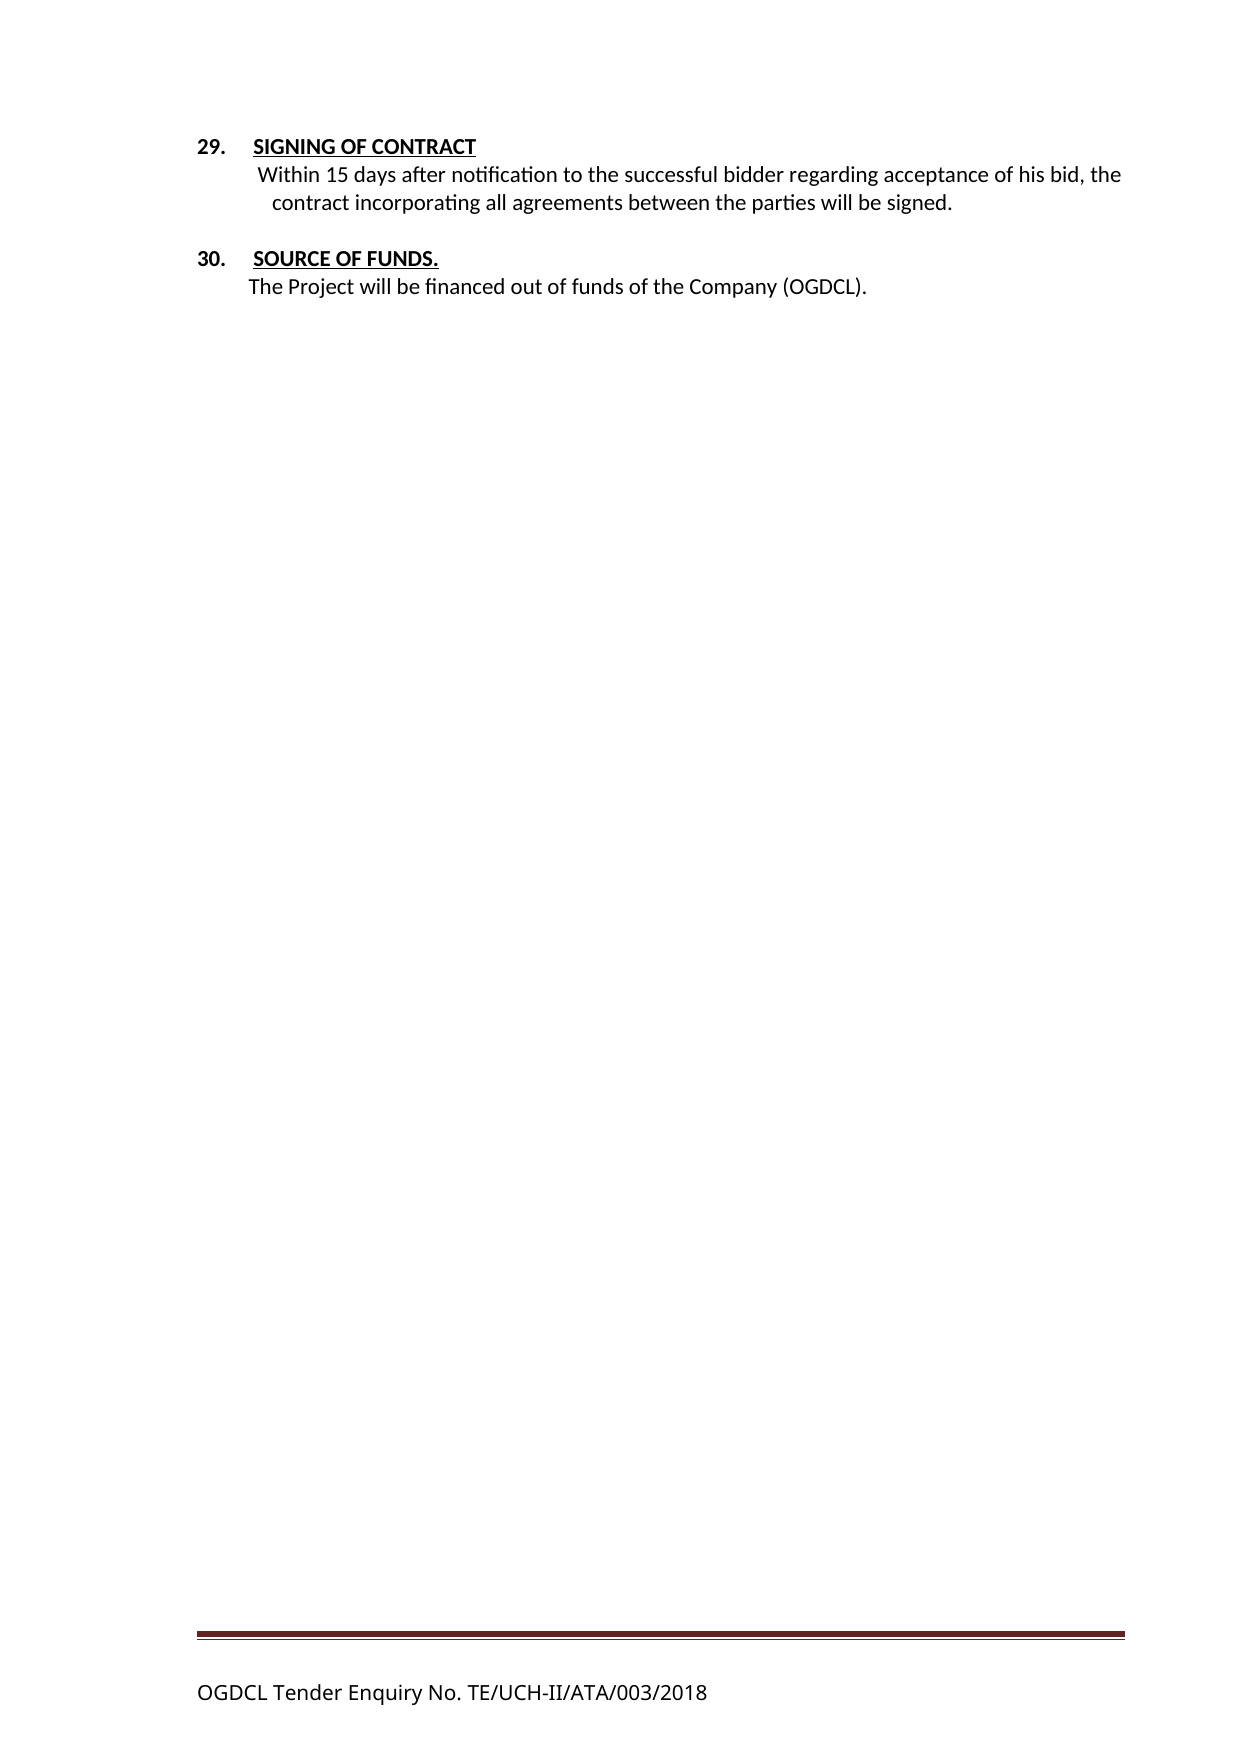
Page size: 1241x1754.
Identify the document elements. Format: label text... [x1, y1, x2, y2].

text 30. SOURCE OF FUNDS. [197, 244, 1125, 272]
text Within 15 days after notification to the successful bidder regarding acceptance of his bid, the contract incorporating all agreements between the parties will be signed. [216, 160, 1125, 216]
title The Project will be financed out of funds of the Company (OGDCL). [197, 272, 1125, 300]
text 29. SIGNING OF CONTRACT [197, 132, 1125, 160]
